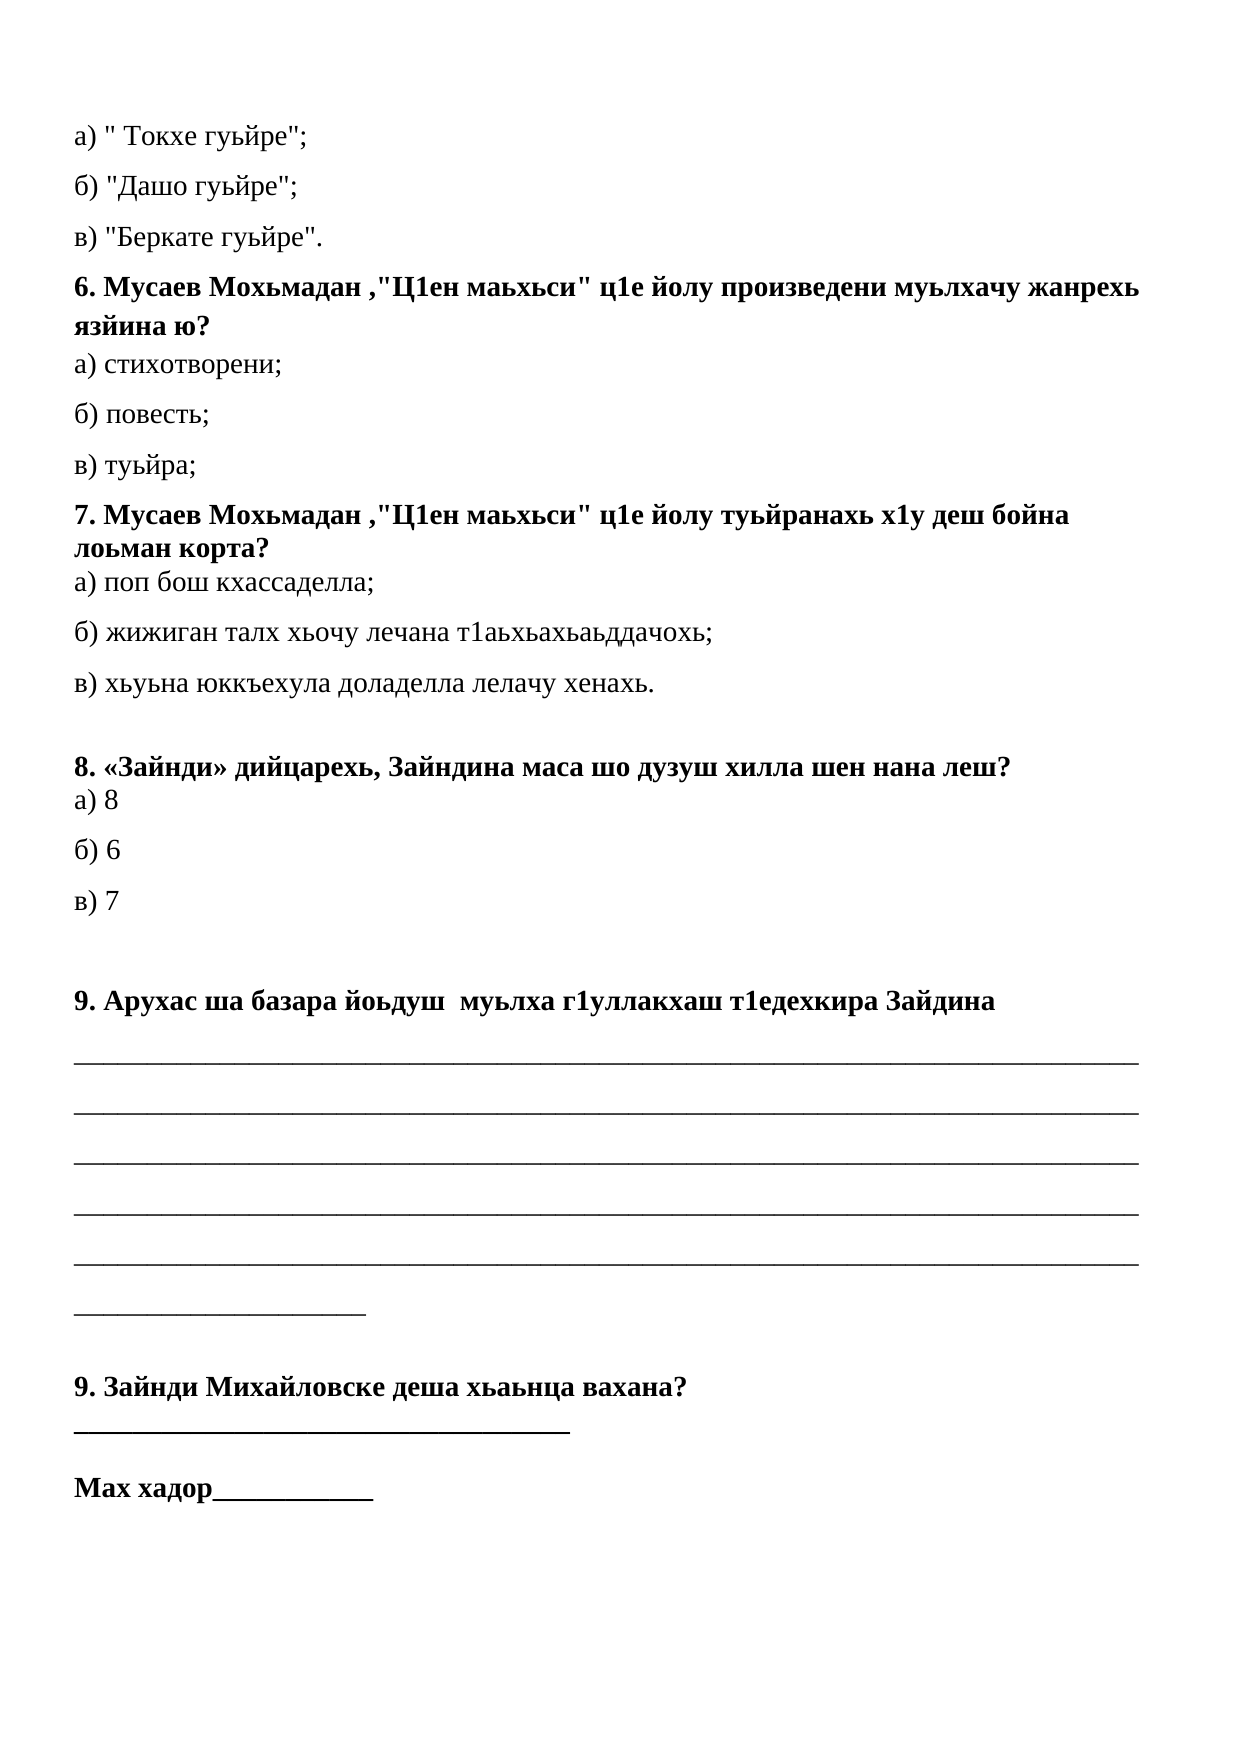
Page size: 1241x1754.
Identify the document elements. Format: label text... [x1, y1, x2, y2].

text б) 6 [74, 832, 1152, 866]
text 9. Арухас ша базара йоьдуш муьлха г1уллакхаш т1едехкира Зайдина [74, 983, 1152, 1017]
text б) жижиган талх хьочу лечана т1аьхьахьаьддачохь; [74, 614, 1152, 648]
text а) 8 [74, 782, 1152, 816]
text б) "Дашо гуьйре"; [74, 168, 1152, 202]
text б) повесть; [74, 396, 1152, 430]
text 9. Зайнди Михайловске деша хьаьнца вахана?__________________________________ [74, 1336, 1152, 1436]
text 7. Мусаев Мохьмадан ,"Ц1ен маьхьси" ц1е йолу туьйранахь х1у деш бойна лоьман корта? [74, 497, 1152, 564]
text 8. «Зайнди» дийцарехь, Зайндина маса шо дузуш хилла шен нана леш? [74, 749, 1152, 782]
text а) стихотворени; [74, 346, 1152, 380]
text в) "Беркате гуьйре". [74, 219, 1152, 252]
text Мах хадор___________ [74, 1470, 1152, 1503]
text _________________________________________________________________________________________________________________________________________________________________________________________________________________________________________________________________________________________________________________________________________________________________________________________________ [74, 1034, 1152, 1319]
text а) " Токхе гуьйре"; [74, 118, 1152, 152]
text в) 7 [74, 883, 1152, 916]
text в) туьйра; [74, 447, 1152, 480]
text в) хьуьна юккъехула доладелла лелачу хенахь. [74, 665, 1152, 698]
text а) поп бош кхассаделла; [74, 564, 1152, 598]
text 6. Мусаев Мохьмадан ,"Ц1ен маьхьси" ц1е йолу произведени муьлхачу жанрехь язйина ю? [74, 269, 1152, 341]
